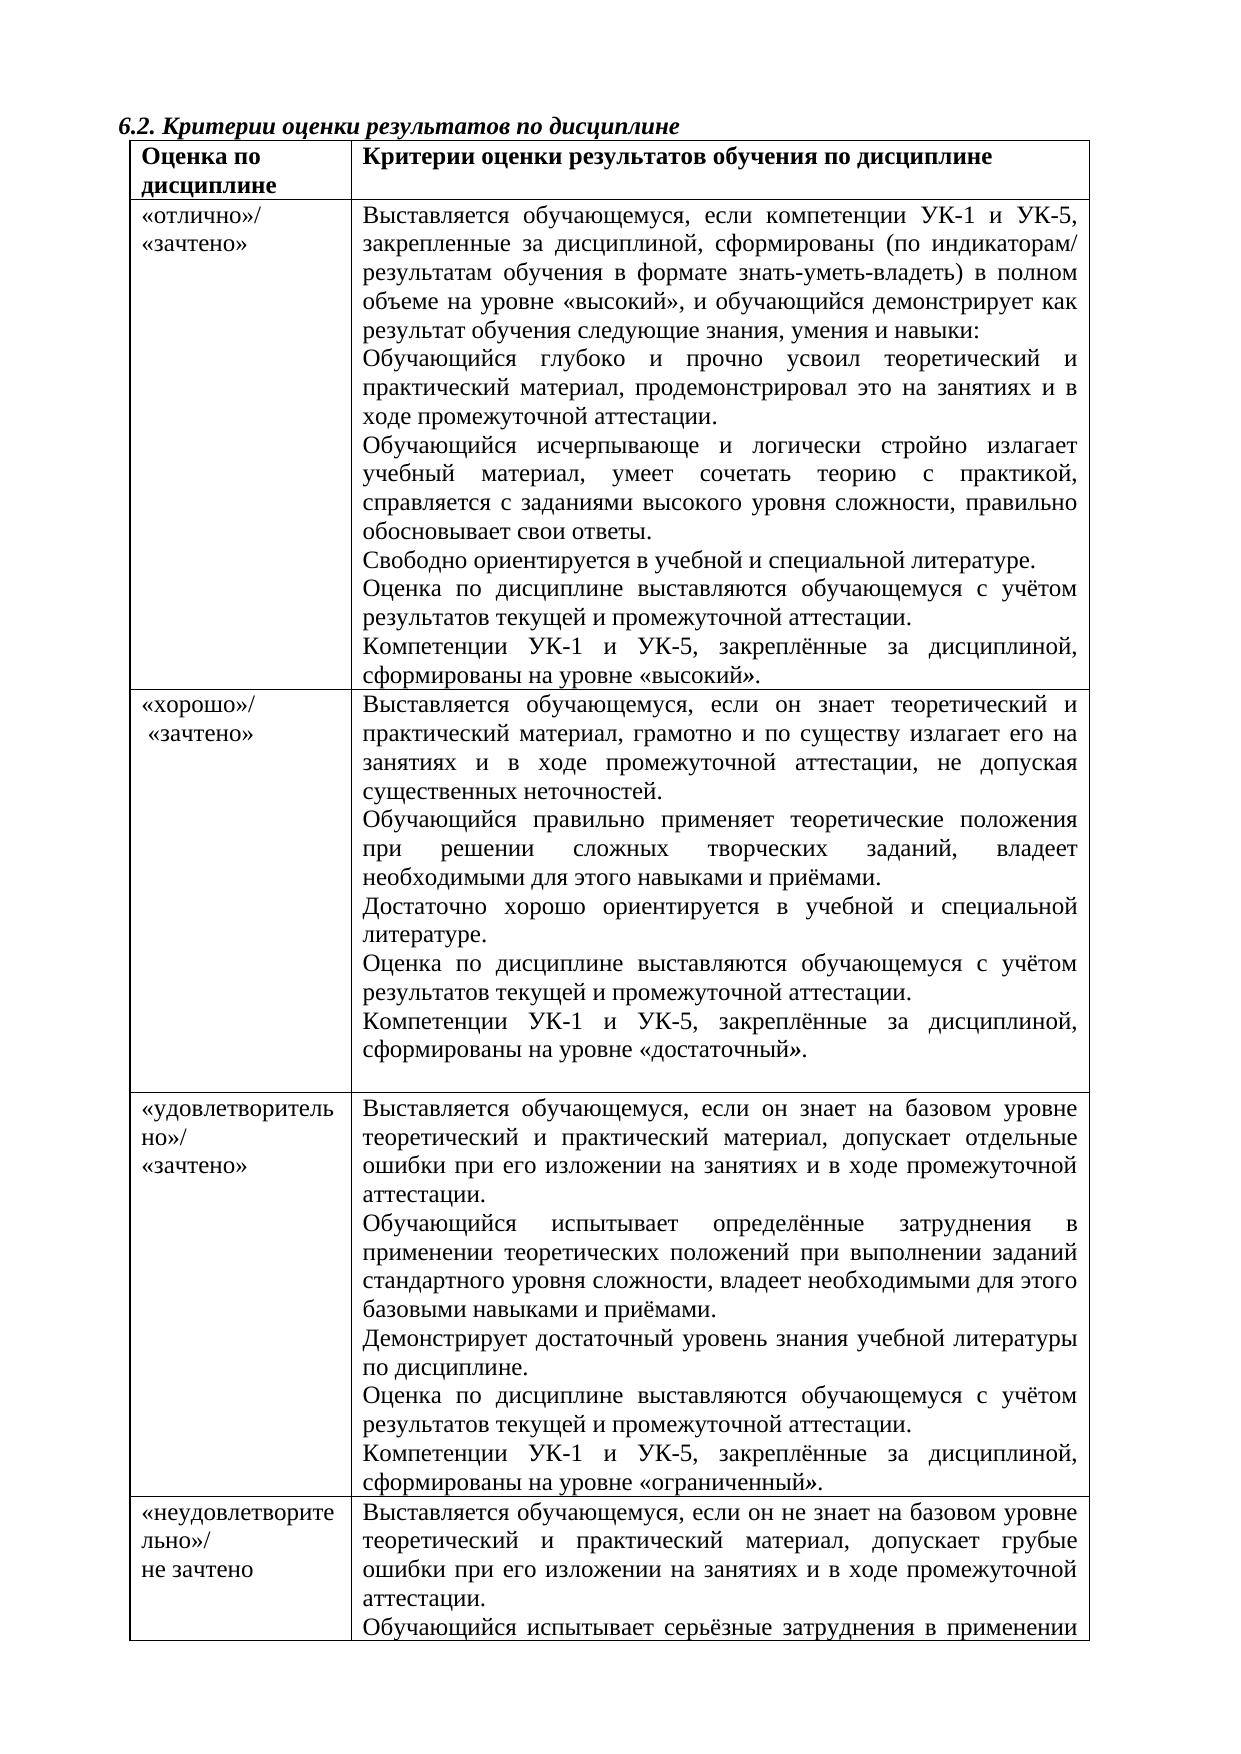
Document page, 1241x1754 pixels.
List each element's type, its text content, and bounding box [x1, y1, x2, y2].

table_cell «неудовлетворительно»/ не зачтено [131, 1497, 351, 1640]
table_header Критерии оценки результатов обучения по дисциплине [352, 141, 1089, 199]
table_cell «отлично»/ «зачтено» [131, 200, 351, 688]
table_cell Выставляется обучающемуся, если он знает на базовом уровне теоретический и практический материал, допускает отдельные ошибки при его изложении на занятиях и в ходе промежуточной аттестации. Обучающийся испытывает определённые затруднения в применении теоретических положений при выполнении заданий стандартного уровня сложности, владеет необходимыми для этого базовыми навыками и приёмами. Демонстрирует достаточный уровень знания учебной литературы по дисциплине. Оценка по дисциплине выставляются обучающемуся с учётом результатов текущей и промежуточной аттестации. Компетенции УК-1 и УК-5, закреплённые за дисциплиной, сформированы на уровне «ограниченный». [352, 1093, 1089, 1496]
table_cell «хорошо»/ «зачтено» [131, 690, 351, 1092]
table_cell Выставляется обучающемуся, если компетенции УК-1 и УК-5, закрепленные за дисциплиной, сформированы (по индикаторам/ результатам обучения в формате знать-уметь-владеть) в полном объеме на уровне «высокий», и обучающийся демонстрирует как результат обучения следующие знания, умения и навыки: Обучающийся глубоко и прочно усвоил теоретический и практический материал, продемонстрировал это на занятиях и в ходе промежуточной аттестации. Обучающийся исчерпывающе и логически стройно излагает учебный материал, умеет сочетать теорию с практикой, справляется с заданиями высокого уровня сложности, правильно обосновывает свои ответы. Свободно ориентируется в учебной и специальной литературе. Оценка по дисциплине выставляются обучающемуся с учётом результатов текущей и промежуточной аттестации. Компетенции УК-1 и УК-5, закреплённые за дисциплиной, сформированы на уровне «высокий». [352, 200, 1089, 688]
table_cell «удовлетворительно»/ «зачтено» [131, 1093, 351, 1496]
table_header Оценка по дисциплине [131, 141, 351, 199]
table_cell Выставляется обучающемуся, если он знает теоретический и практический материал, грамотно и по существу излагает его на занятиях и в ходе промежуточной аттестации, не допуская существенных неточностей. Обучающийся правильно применяет теоретические положения при решении сложных творческих заданий, владеет необходимыми для этого навыками и приёмами. Достаточно хорошо ориентируется в учебной и специальной литературе. Оценка по дисциплине выставляются обучающемуся с учётом результатов текущей и промежуточной аттестации. Компетенции УК-1 и УК-5, закреплённые за дисциплиной, сформированы на уровне «достаточный». [352, 690, 1089, 1092]
text 6.2. Критерии оценки результатов по дисциплине [118, 111, 1181, 140]
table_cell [352, 1497, 1089, 1640]
